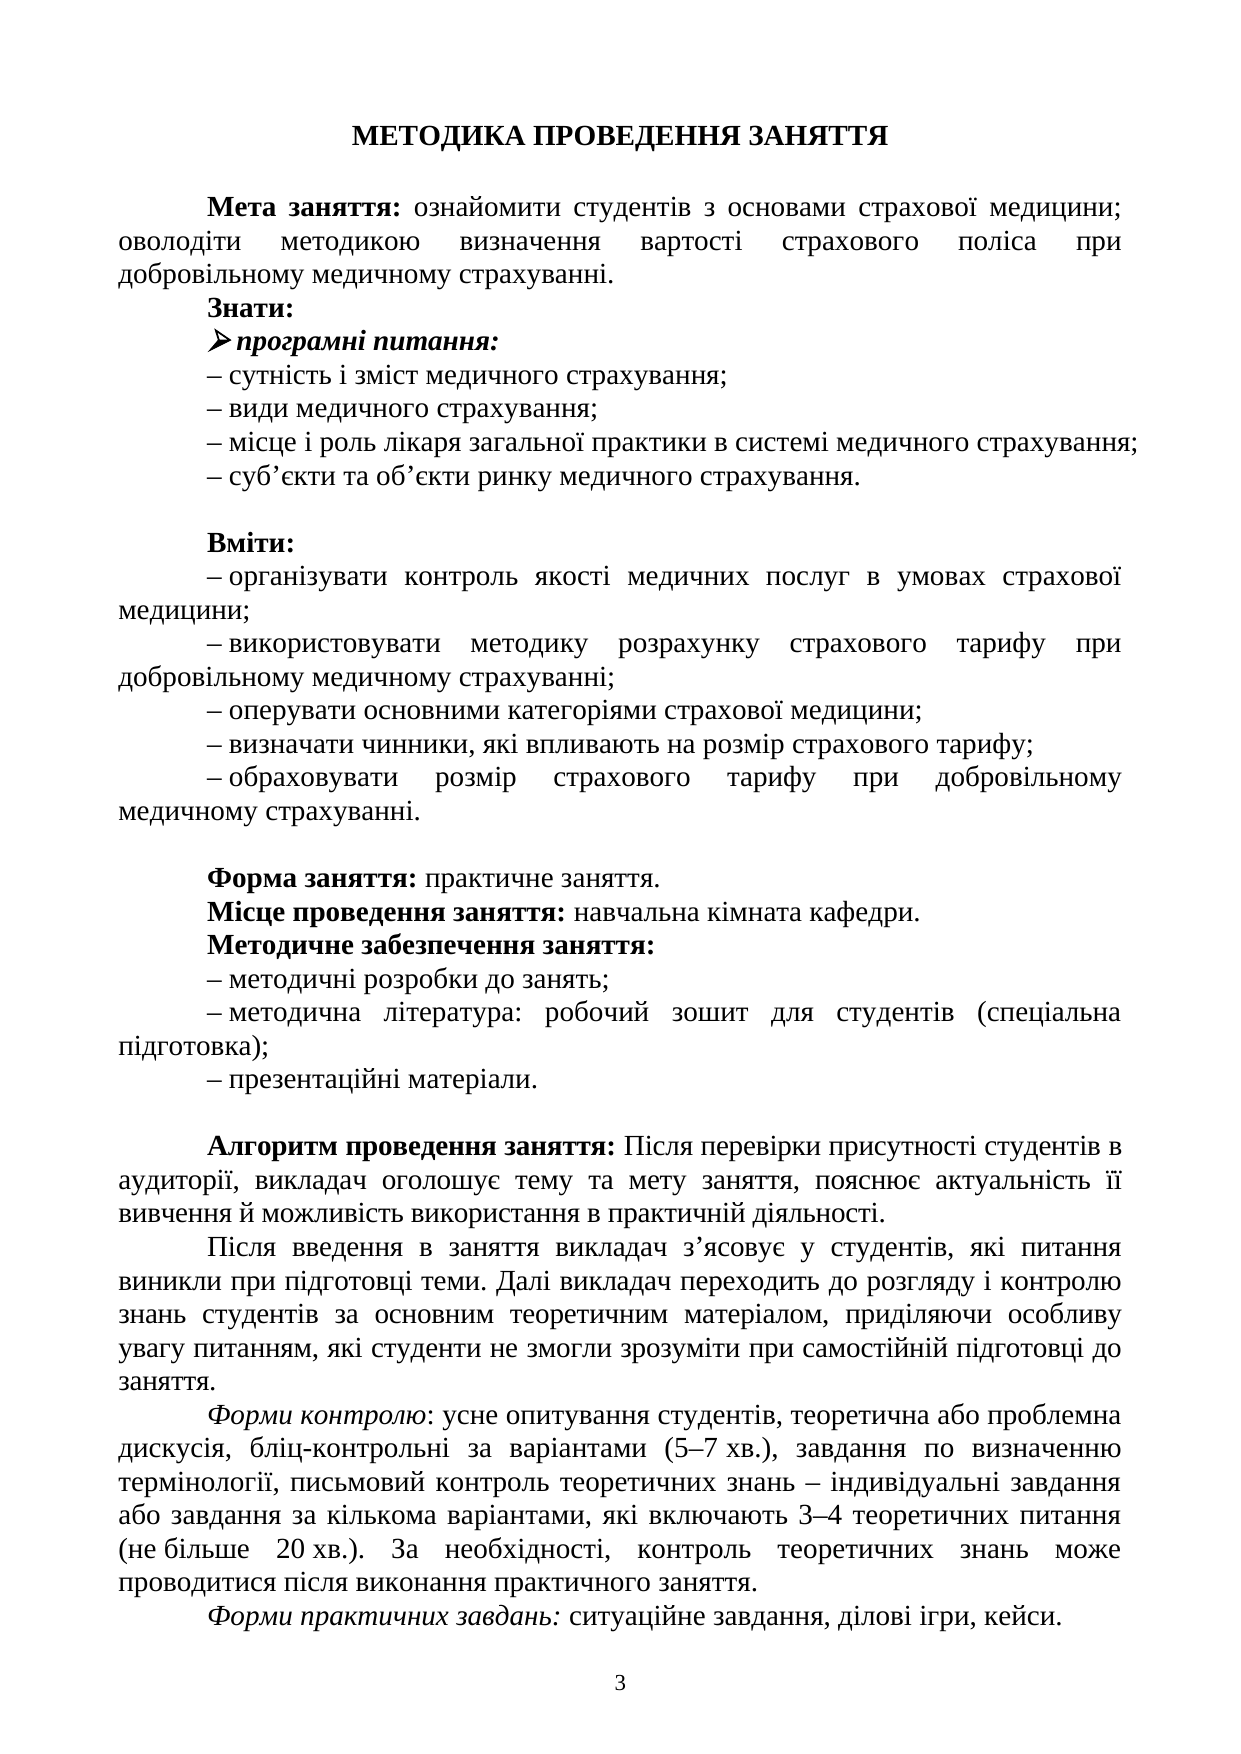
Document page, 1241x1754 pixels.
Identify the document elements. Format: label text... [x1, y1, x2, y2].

text Форми контролю: усне опитування студентів, теоретична або проблемна дискусія, бліц-контрольні за варіантами (5–7 хв.), завдання по визначенню термінології, письмовий контроль теоретичних знань – індивідуальні завдання або завдання за кількома варіантами, які включають 3–4 теоретичних питання (не більше 20 хв.). За необхідності, контроль теоретичних знань може проводитися після виконання практичного заняття. [118, 1397, 1122, 1598]
text Форми практичних завдань: ситуаційне завдання, ділові ігри, кейси. [118, 1598, 1122, 1632]
text Форма заняття: практичне заняття. [118, 860, 1122, 894]
list програмні питання: [207, 323, 1122, 357]
text – методичні розробки до занять; [118, 961, 1122, 994]
text Алгоритм проведення заняття: Після перевірки присутності студентів в аудиторії, викладач оголошує тему та мету заняття, пояснює актуальність її вивчення й можливість використання в практичній діяльності. [118, 1128, 1122, 1229]
text МЕТОДИКА ПРОВЕДЕННЯ ЗАНЯТТЯ [118, 118, 1122, 152]
text – суб’єкти та об’єкти ринку медичного страхування. [118, 458, 1122, 491]
text Методичне забезпечення заняття: [118, 927, 1122, 961]
text – оперувати основними категоріями страхової медицини; [118, 692, 1122, 726]
text – місце і роль лікаря загальної практики в системі медичного страхування; [118, 424, 1152, 458]
text Після введення в заняття викладач з’ясовує у студентів, які питання виникли при підготовці теми. Далі викладач переходить до розгляду і контролю знань студентів за основним теоретичним матеріалом, приділяючи особливу увагу питанням, які студенти не змогли зрозуміти при самостійній підготовці до заняття. [118, 1229, 1122, 1397]
text Вміти: [118, 525, 1122, 558]
text – види медичного страхування; [118, 391, 1122, 424]
text – обраховувати розмір страхового тарифу при добровільному медичному страхуванні. [118, 759, 1122, 827]
text – використовувати методику розрахунку страхового тарифу при добровільному медичному страхуванні; [118, 625, 1122, 692]
text – сутність і зміст медичного страхування; [118, 357, 1122, 391]
text – визначати чинники, які впливають на розмір страхового тарифу; [118, 726, 1122, 759]
text – презентаційні матеріали. [118, 1061, 1122, 1095]
text – методична література: робочий зошит для студентів (спеціальна підготовка); [118, 994, 1122, 1061]
text – організувати контроль якості медичних послуг в умовах страхової медицини; [118, 558, 1122, 625]
text Знати: [118, 290, 1122, 323]
text Місце проведення заняття: навчальна кімната кафедри. [118, 894, 1122, 927]
text Мета заняття: ознайомити студентів з основами страхової медицини; оволодіти методикою визначення вартості страхового поліса при добровільному медичному страхуванні. [118, 189, 1122, 290]
